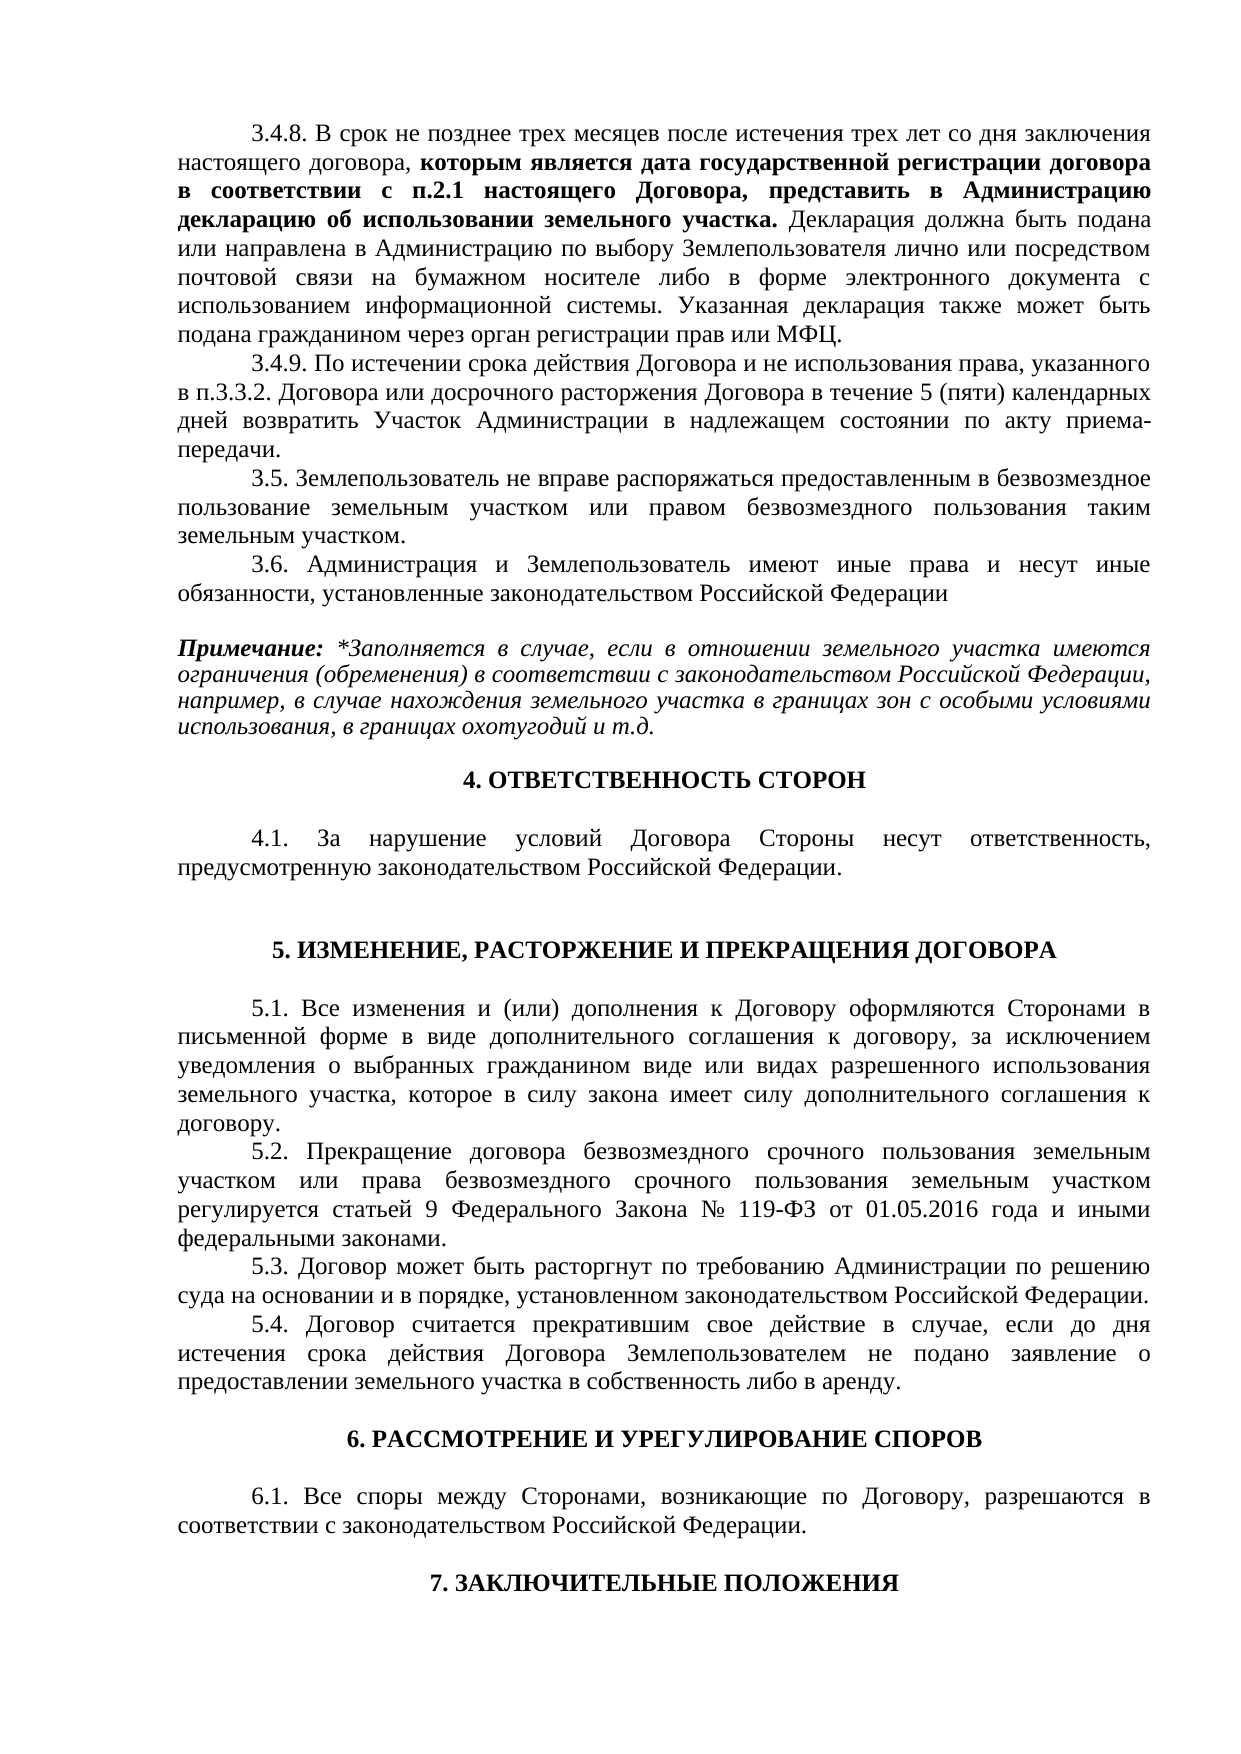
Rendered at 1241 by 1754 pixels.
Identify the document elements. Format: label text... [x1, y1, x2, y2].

text 4. ОТВЕТСТВЕННОСТЬ СТОРОН [177, 766, 1152, 794]
text 6.1. Все споры между Сторонами, возникающие по Договору, разрешаются в соответствии с законодательством Российской Федерации. [177, 1481, 1152, 1539]
text 7. ЗАКЛЮЧИТЕЛЬНЫЕ ПОЛОЖЕНИЯ [177, 1568, 1152, 1596]
text 5.3. Договор может быть расторгнут по требованию Администрации по решению суда на основании и в порядке, установленном законодательством Российской Федерации. [177, 1251, 1152, 1309]
text 5.4. Договор считается прекратившим свое действие в случае, если до дня истечения срока действия Договора Землепользователем не подано заявление о предоставлении земельного участка в собственность либо в аренду. [177, 1309, 1152, 1395]
text 5.1. Все изменения и (или) дополнения к Договору оформляются Сторонами в письменной форме в виде дополнительного соглашения к договору, за исключением уведомления о выбранных гражданином виде или видах разрешенного использования земельного участка, которое в силу закона имеет силу дополнительного соглашения к договору. [177, 993, 1152, 1136]
text 4.1. За нарушение условий Договора Стороны несут ответственность, предусмотренную законодательством Российской Федерации. [177, 823, 1152, 881]
text 6. РАССМОТРЕНИЕ И УРЕГУЛИРОВАНИЕ СПОРОВ [177, 1424, 1152, 1453]
list 3.6. Администрация и Землепользователь имеют иные права и несут иные обязанности, установленные законодательством Российской Федерации [177, 549, 1152, 607]
text Примечание: *Заполняется в случае, если в отношении земельного участка имеются ограничения (обременения) в соответствии с законодательством Российской Федерации, например, в случае нахождения земельного участка в границах зон с особыми условиями использования, в границах охотугодий и т.д. [177, 636, 1152, 740]
list 3.4.8. В срок не позднее трех месяцев после истечения трех лет со дня заключения настоящего договора, которым является дата государственной регистрации договора в соответствии с п.2.1 настоящего Договора, представить в Администрацию декларацию об использовании земельного участка. Декларация должна быть подана или направлена в Администрацию по выбору Землепользователя лично или посредством почтовой связи на бумажном носителе либо в форме электронного документа с использованием информационной системы. Указанная декларация также может быть подана гражданином через орган регистрации прав или МФЦ. [177, 118, 1152, 348]
text 5.2. Прекращение договора безвозмездного срочного пользования земельным участком или права безвозмездного срочного пользования земельным участком регулируется статьей 9 Федерального Закона № 119-ФЗ от 01.05.2016 года и иными федеральными законами. [177, 1136, 1152, 1251]
text 5. ИЗМЕНЕНИЕ, РАСТОРЖЕНИЕ И ПРЕКРАЩЕНИЯ ДОГОВОРА [177, 935, 1152, 964]
list 3.4.9. По истечении срока действия Договора и не использования права, указанного в п.3.3.2. Договора или досрочного расторжения Договора в течение 5 (пяти) календарных дней возвратить Участок Администрации в надлежащем состоянии по акту приема-передачи. [177, 348, 1152, 463]
list 3.5. Землепользователь не вправе распоряжаться предоставленным в безвозмездное пользование земельным участком или правом безвозмездного пользования таким земельным участком. [177, 463, 1152, 549]
